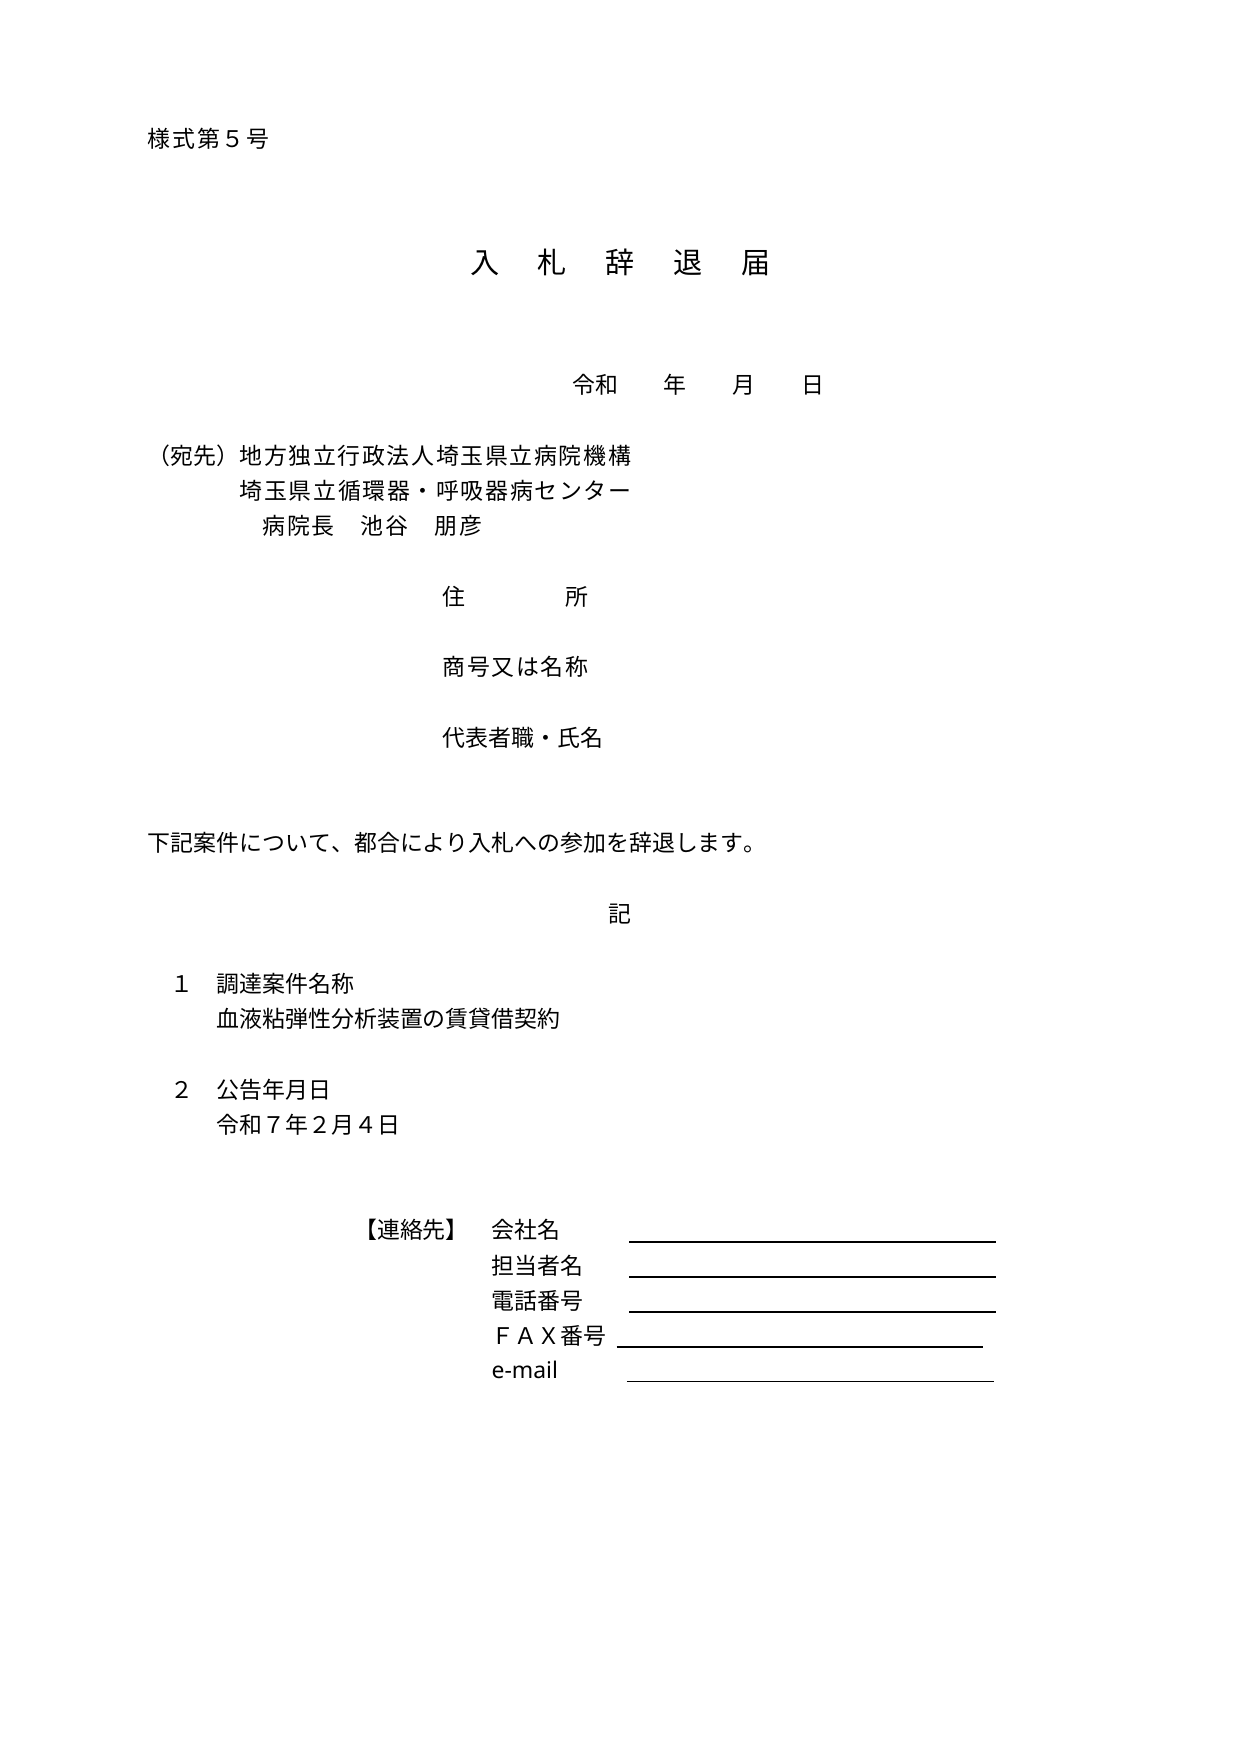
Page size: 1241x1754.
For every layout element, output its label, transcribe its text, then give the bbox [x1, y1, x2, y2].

text 【連絡先】 会社名 [148, 1211, 1092, 1247]
text e-mail [148, 1352, 1067, 1387]
text 埼玉県立循環器・呼吸器病センター [148, 472, 1092, 507]
text １ 調達案件名称 [148, 965, 1092, 1000]
text 令和 年 月 日 [148, 366, 1092, 402]
text ＦＡＸ番号 [148, 1317, 1067, 1352]
text 担当者名 [148, 1247, 1092, 1282]
text 入札辞退届 [148, 226, 1092, 296]
text （宛先）地方独立行政法人埼玉県立病院機構 [148, 437, 1092, 472]
text 電話番号 [148, 1282, 1092, 1317]
text 血液粘弾性分析装置の賃貸借契約 [148, 1000, 1092, 1035]
text ２ 公告年月日 [148, 1071, 1092, 1106]
text 記 [148, 894, 1092, 930]
text 代表者職・氏名 [148, 718, 1092, 754]
text 住 所 [148, 578, 1092, 613]
text 様式第５号 [148, 120, 1092, 155]
text 病院長 池谷 朋彦 [148, 507, 1092, 542]
text 下記案件について、都合により入札への参加を辞退します。 [148, 824, 1092, 859]
text 令和７年２月４日 [148, 1106, 1092, 1141]
text 商号又は名称 [148, 648, 1092, 683]
